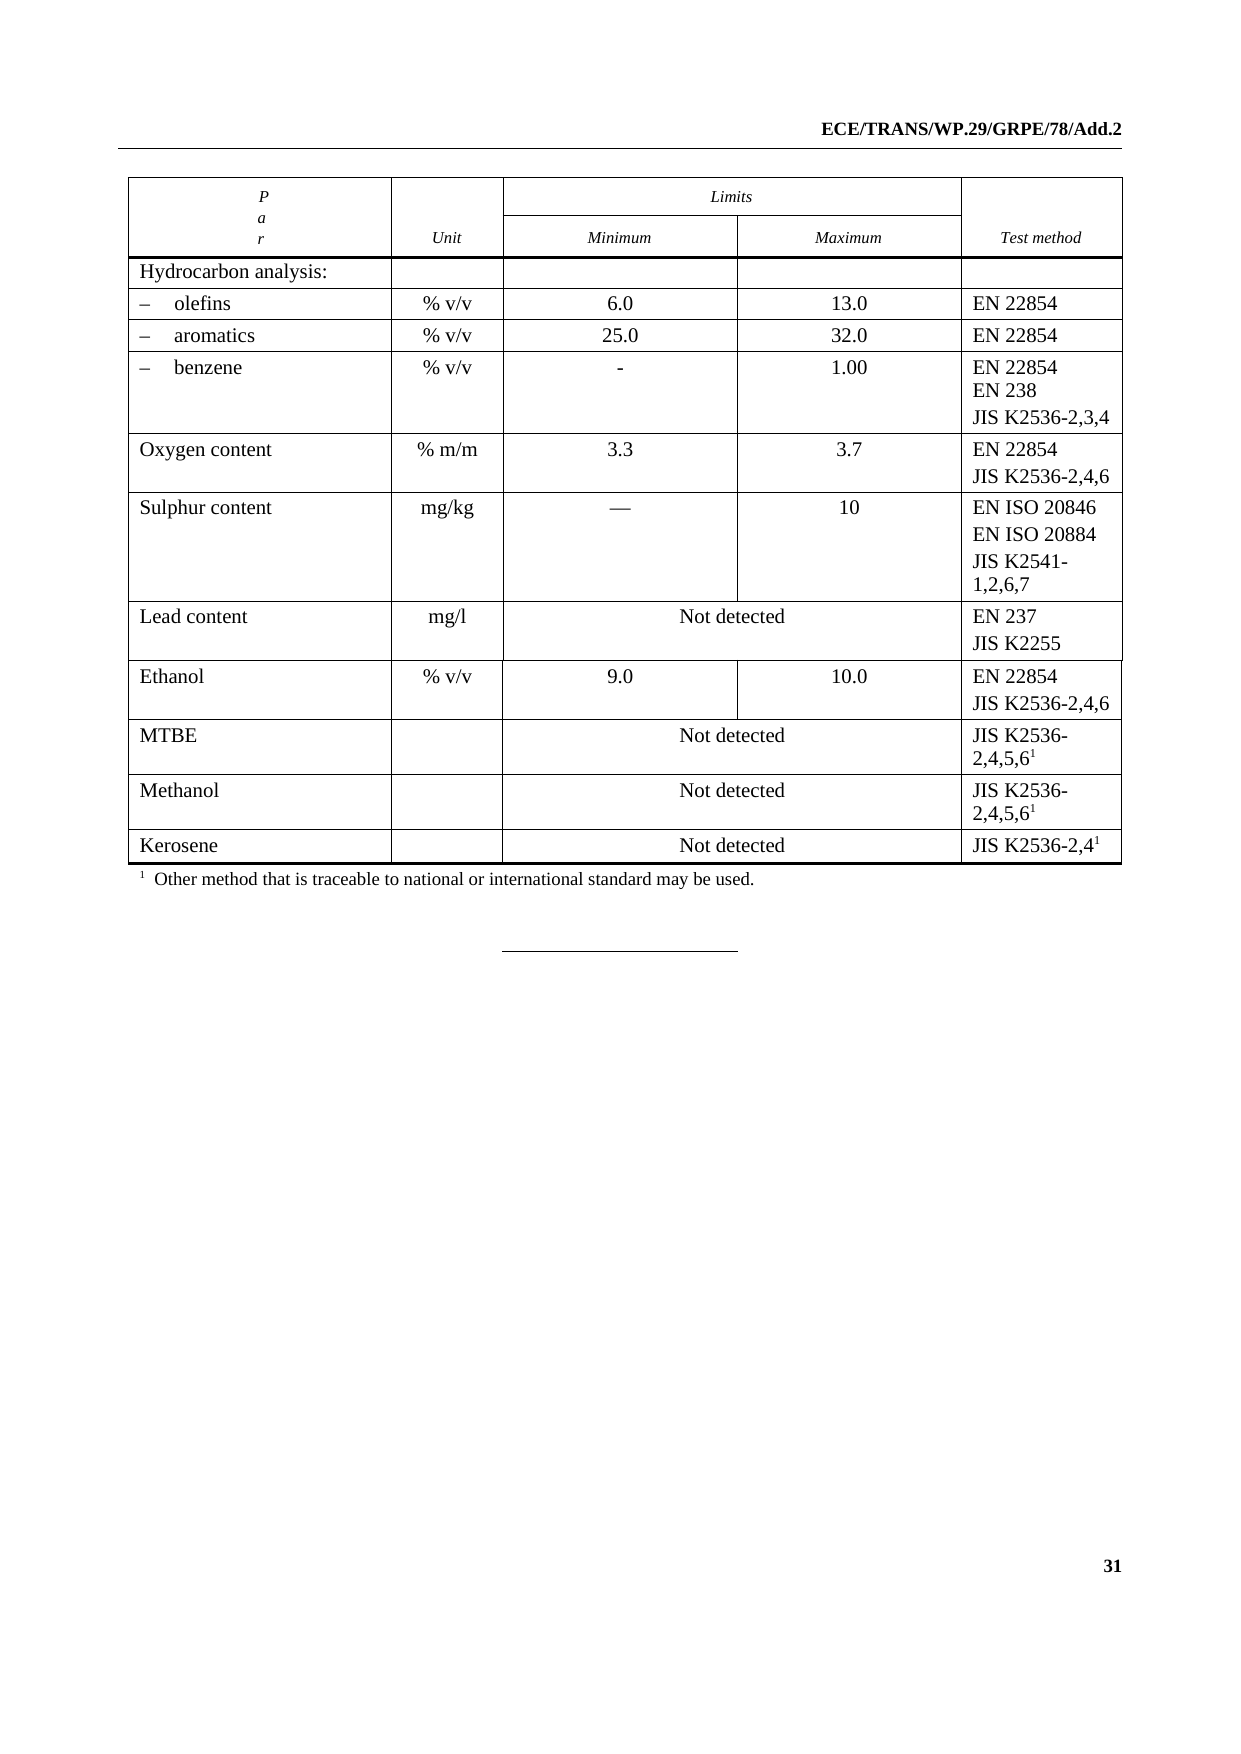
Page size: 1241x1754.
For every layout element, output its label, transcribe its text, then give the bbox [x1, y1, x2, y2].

table_cell Kerosene [129, 830, 391, 862]
table_cell EN 22854 [962, 289, 1122, 319]
table_cell Methanol [129, 775, 391, 829]
table_cell EN ISO 20846 EN ISO 20884 JIS K2541-1,2,6,7 [962, 493, 1122, 601]
table_cell Lead content [129, 602, 391, 659]
table_cell Hydrocarbon analysis: [129, 259, 391, 288]
table_cell 1.00 [738, 352, 961, 433]
table_header Unit [392, 178, 503, 256]
table_cell 9.0 [503, 661, 737, 719]
table_cell 25.0 [504, 320, 737, 351]
table_cell [392, 720, 502, 774]
table_cell 3.3 [504, 434, 737, 492]
table_cell - [504, 352, 737, 433]
table_cell 3.7 [738, 434, 961, 492]
table_cell EN 22854 JIS K2536-2,4,6 [962, 661, 1121, 719]
table_cell 10 [738, 493, 961, 601]
table_cell — [504, 493, 737, 601]
table_cell MTBE [129, 720, 391, 774]
table_cell Ethanol [129, 661, 391, 719]
table_cell 32.0 [738, 320, 961, 351]
table_cell 10.0 [738, 661, 961, 719]
table_cell EN 22854 JIS K2536-2,4,6 [962, 434, 1122, 492]
table_cell Not detected [503, 775, 961, 829]
table_cell % v/v [392, 289, 503, 319]
table_cell [504, 259, 737, 288]
table_cell mg/l [392, 602, 503, 659]
table_cell – benzene [129, 352, 391, 433]
table_header Test method [962, 178, 1122, 256]
table_cell EN 237 JIS K2255 [962, 602, 1122, 659]
table_cell – aromatics [129, 320, 391, 351]
table_cell [392, 259, 503, 288]
table_cell JIS K2536-2,4,5,61 [962, 720, 1121, 774]
table_cell Oxygen content [129, 434, 391, 492]
table_cell Not detected [504, 602, 961, 659]
table_cell Maximum [738, 216, 961, 256]
table_cell % m/m [392, 434, 503, 492]
table_cell [738, 259, 961, 288]
table_cell 1 Other method that is traceable to national or international standard may be used. [128, 865, 1122, 905]
table_cell 13.0 [738, 289, 961, 319]
table_cell % v/v [392, 661, 502, 719]
table_cell EN 22854 [962, 320, 1122, 351]
table_cell Not detected [503, 720, 961, 774]
table_cell Minimum [504, 216, 737, 256]
table_cell JIS K2536-2,41 [962, 830, 1121, 862]
table_header Limits [504, 178, 961, 215]
table_cell % v/v [392, 352, 503, 433]
table_cell % v/v [392, 320, 503, 351]
table_cell Not detected [503, 830, 961, 862]
table_header Parameter [129, 178, 391, 256]
table_cell [392, 775, 502, 829]
table_cell 6.0 [504, 289, 737, 319]
table_cell Sulphur content [129, 493, 391, 601]
table_cell [962, 259, 1122, 288]
table_cell [392, 830, 502, 862]
table_cell EN 22854 EN 238 JIS K2536-2,3,4 [962, 352, 1122, 433]
table_cell – olefins [129, 289, 391, 319]
table_cell mg/kg [392, 493, 503, 601]
table_cell JIS K2536-2,4,5,61 [962, 775, 1121, 829]
